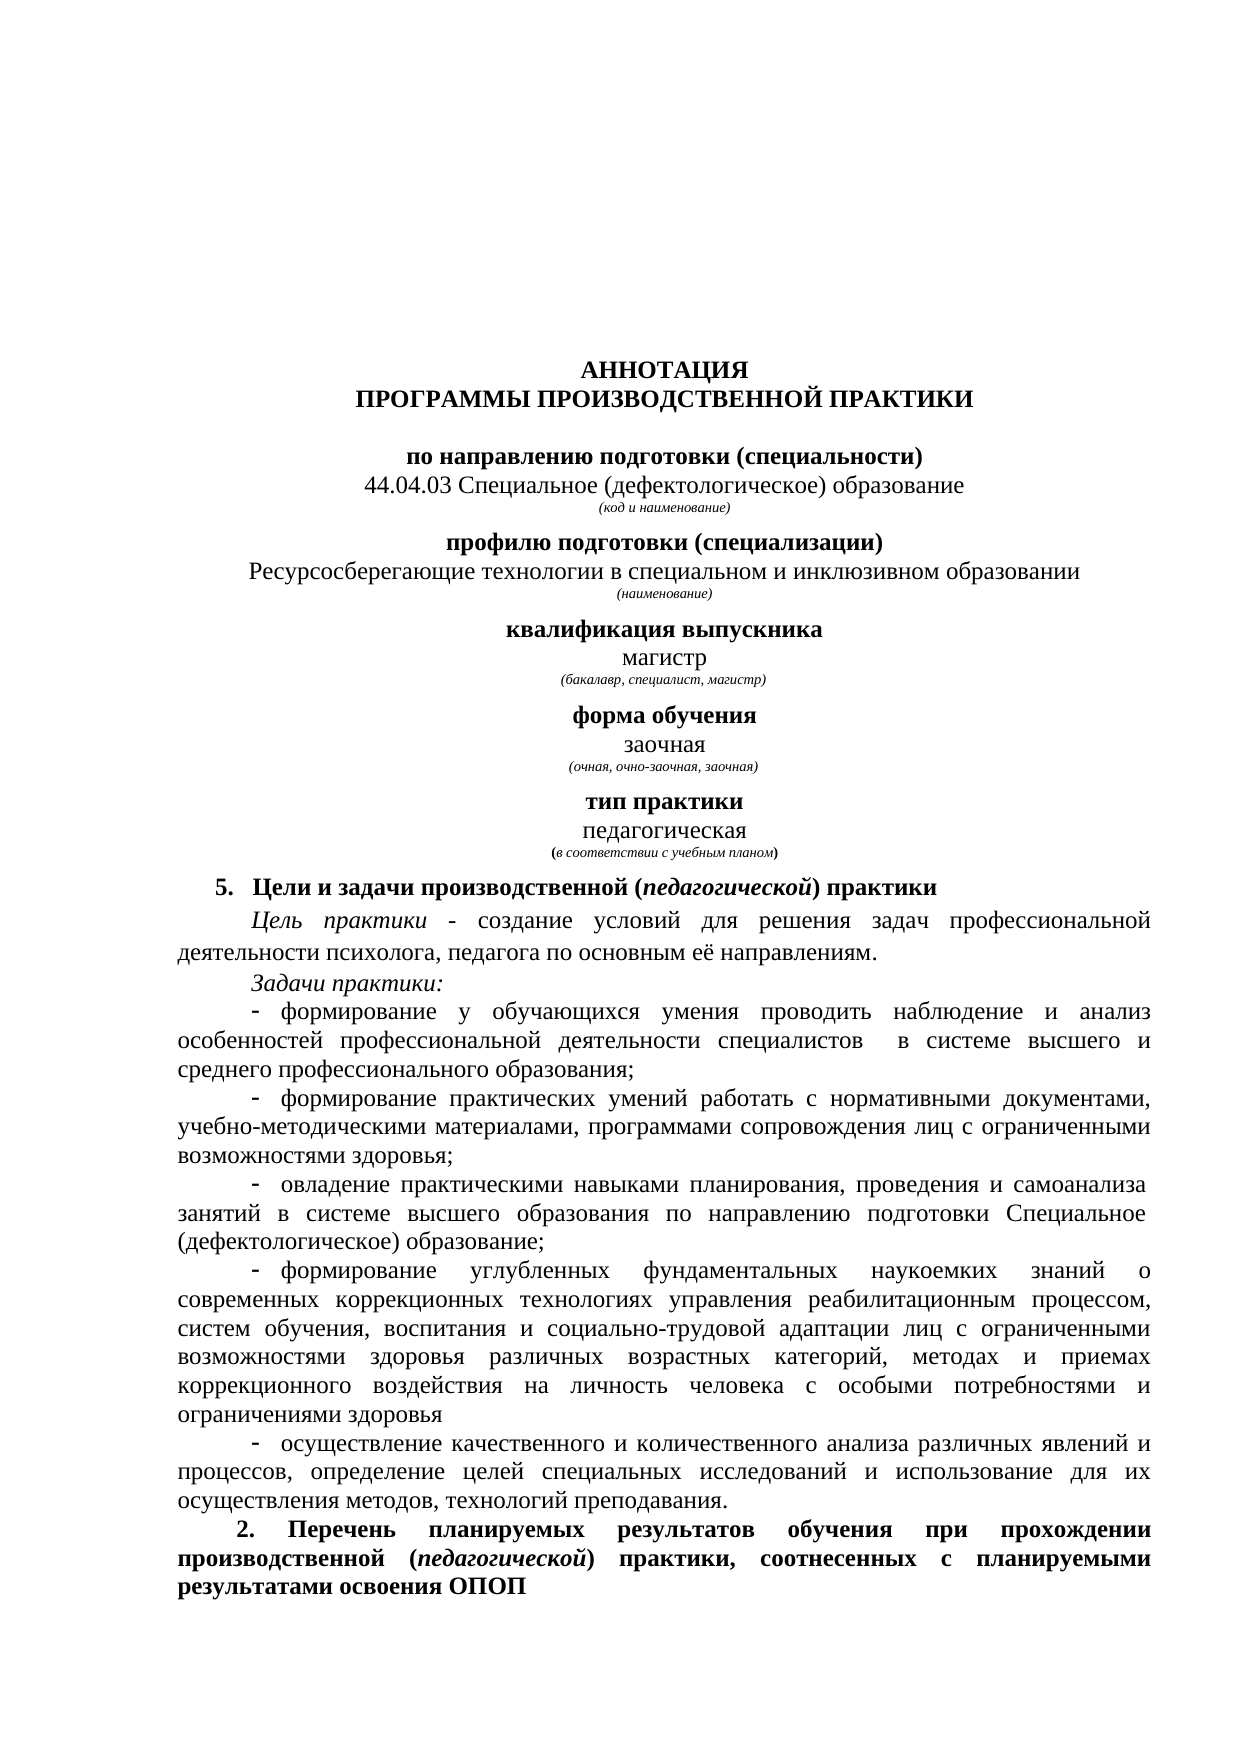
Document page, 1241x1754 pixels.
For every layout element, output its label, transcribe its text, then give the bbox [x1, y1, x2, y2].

text тип практики [177, 786, 1152, 815]
text заочная [177, 729, 1152, 757]
text Ресурсосберегающие технологии в специальном и инклюзивном образовании [177, 556, 1152, 585]
text 44.04.03 Специальное (дефектологическое) образование [177, 470, 1152, 499]
text квалификация выпускника [177, 614, 1152, 642]
list формирование углубленных фундаментальных наукоемких знаний о современных коррекционных технологиях управления реабилитационным процессом, систем обучения, воспитания и социально-трудовой адаптации лиц с ограниченными возможностями здоровья различных возрастных категорий, методах и приемах коррекционного воздействия на личность человека с особыми потребностями и ограничениями здоровья [177, 1255, 1152, 1428]
text форма обучения [177, 700, 1152, 729]
list Цели и задачи производственной (педагогической) практики [215, 872, 1152, 901]
text педагогическая [177, 815, 1152, 844]
text (наименование) [177, 585, 1152, 614]
text (очная, очно-заочная, заочная) [177, 757, 1152, 786]
text по направлению подготовки (специальности) [177, 441, 1152, 470]
text профилю подготовки (специализации) [177, 527, 1152, 556]
text (в соответствии с учебным планом) [177, 844, 1152, 872]
text программЫ ПРОИЗВОДСТВЕННОЙ ПРАКТИКИ [177, 384, 1152, 412]
text (бакалавр, специалист, магистр) [177, 671, 1152, 700]
text (код и наименование) [177, 499, 1152, 527]
text АННОТАЦИЯ [177, 355, 1152, 384]
list осуществление качественного и количественного анализа различных явлений и процессов, определение целей специальных исследований и использование для их осуществления методов, технологий преподавания. [177, 1428, 1152, 1514]
list формирование практических умений работать с нормативными документами, учебно-методическими материалами, программами сопровождения лиц с ограниченными возможностями здоровья; [177, 1083, 1152, 1169]
list формирование у обучающихся умения проводить наблюдение и анализ особенностей профессиональной деятельности специалистов в системе высшего и среднего профессионального образования; [177, 996, 1152, 1083]
list овладение практическими навыками планирования, проведения и самоанализа занятий в системе высшего образования по направлению подготовки Специальное (дефектологическое) образование; [177, 1169, 1147, 1255]
text Задачи практики: [177, 968, 1152, 996]
text Цель практики - создание условий для решения задач профессиональной деятельности психолога, педагога по основным её направлениям. [177, 906, 1152, 965]
text 2. Перечень планируемых результатов обучения при прохождении производственной (педагогической) практики, соотнесенных с планируемыми результатами освоения ОПОП [177, 1514, 1152, 1600]
text магистр [177, 642, 1152, 671]
